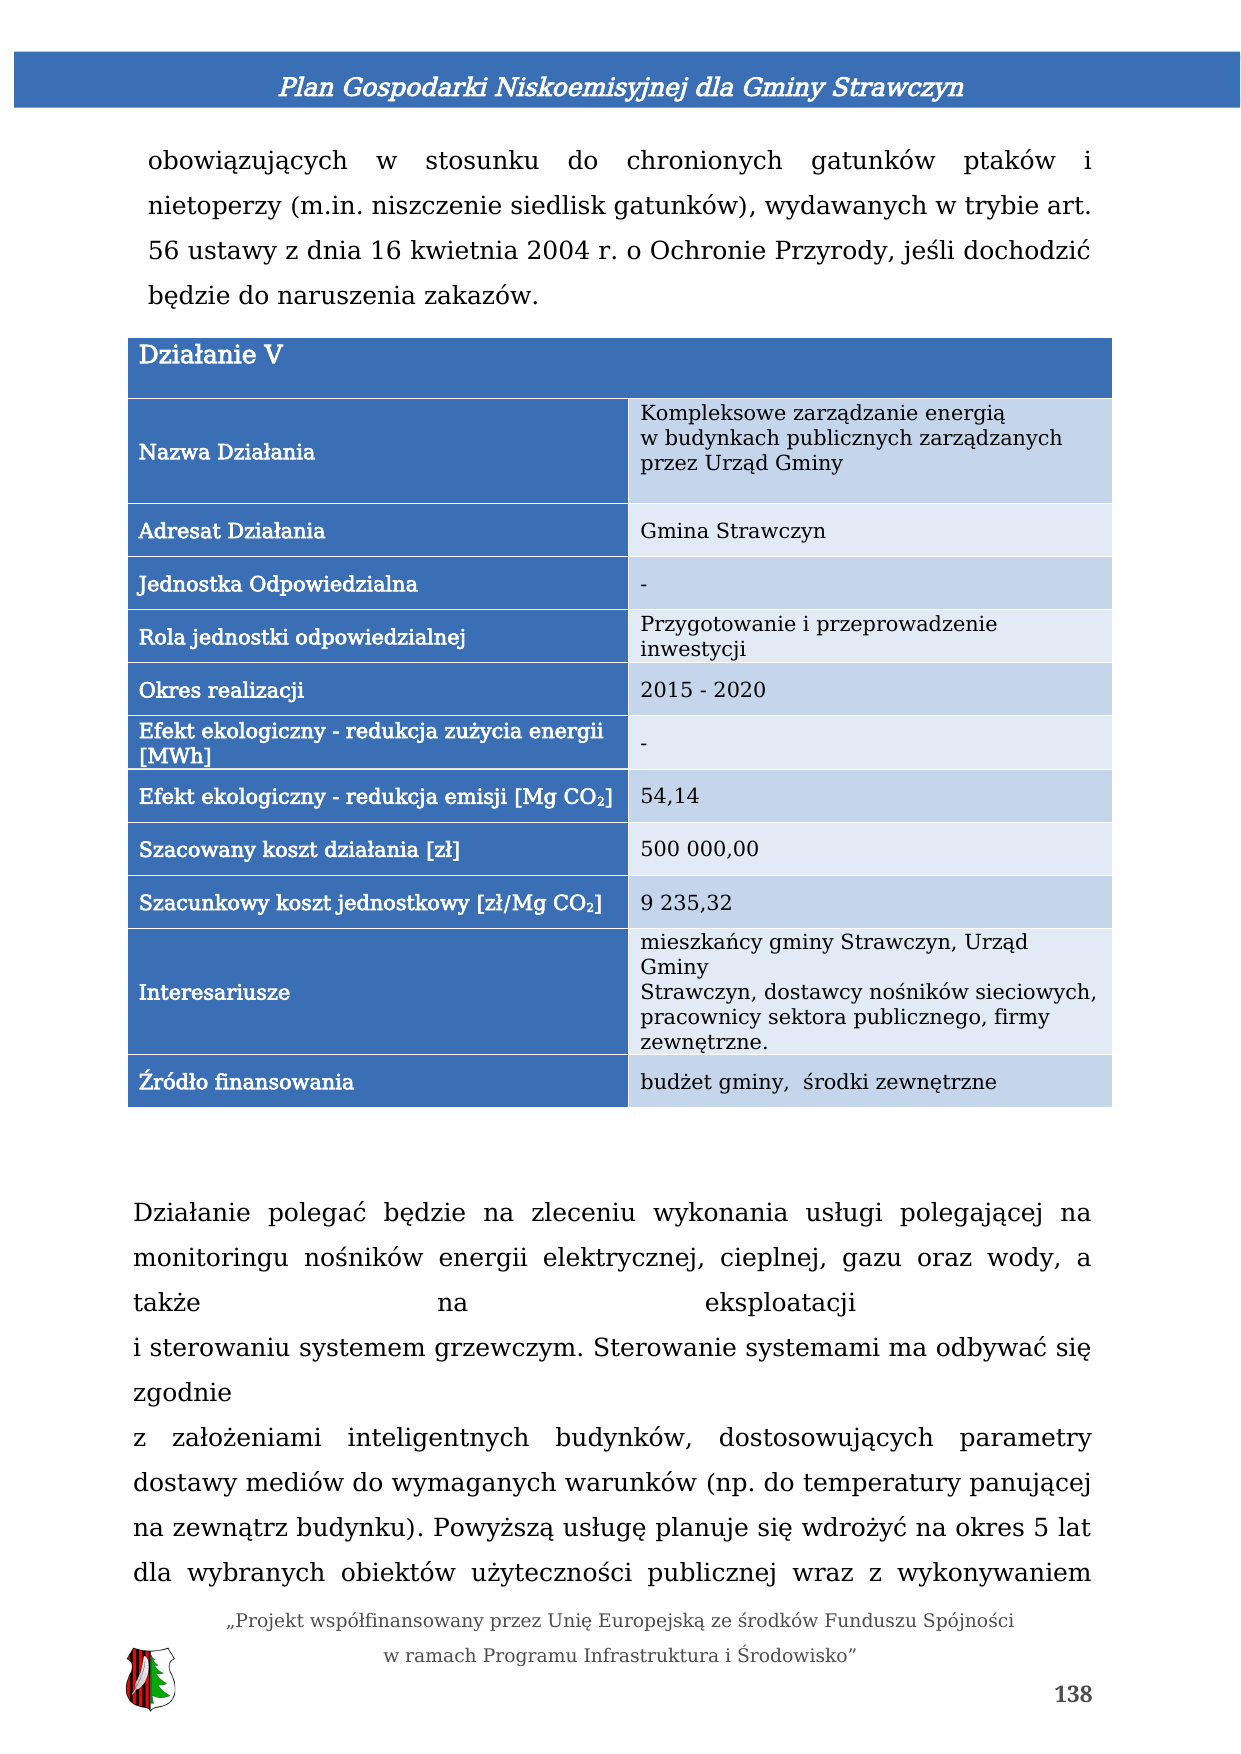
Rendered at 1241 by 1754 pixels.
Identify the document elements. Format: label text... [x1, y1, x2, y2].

table_header Działanie V [128, 338, 1112, 398]
table_cell Okres realizacji [128, 663, 628, 715]
table_cell 54,14 [629, 770, 1112, 822]
table_cell Przygotowanie i przeprowadzenie inwestycji [629, 610, 1112, 662]
table_cell 9 235,32 [629, 876, 1112, 928]
table_cell Jednostka Odpowiedzialna [128, 557, 628, 609]
table_cell Efekt ekologiczny - redukcja zużycia energii [MWh] [128, 716, 628, 768]
table_cell 2015 - 2020 [629, 663, 1112, 715]
table_cell - [629, 716, 1112, 768]
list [133, 1196, 1092, 1586]
table_cell Nazwa Działania [128, 399, 628, 503]
table_cell Adresat Działania [128, 504, 628, 556]
table_cell Interesariusze [128, 929, 628, 1054]
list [148, 145, 1092, 310]
table_cell mieszkańcy gminy Strawczyn, Urząd Gminy Strawczyn, dostawcy nośników sieciowych, pracownicy sektora publicznego, firmy zewnętrzne. [629, 929, 1112, 1054]
table_cell Rola jednostki odpowiedzialnej [128, 610, 628, 662]
picture [125, 1647, 176, 1712]
table_cell Szacunkowy koszt jednostkowy [zł/Mg CO2] [128, 876, 628, 928]
table_cell budżet gminy, środki zewnętrzne [629, 1055, 1112, 1107]
table_cell Gmina Strawczyn [629, 504, 1112, 556]
table_cell Źródło finansowania [128, 1055, 628, 1107]
table_cell Efekt ekologiczny - redukcja emisji [Mg CO2] [128, 770, 628, 822]
table_cell Szacowany koszt działania [zł] [128, 823, 628, 875]
table_cell 500 000,00 [629, 823, 1112, 875]
table_cell - [629, 557, 1112, 609]
table_cell Kompleksowe zarządzanie energią w budynkach publicznych zarządzanych przez Urząd Gminy [629, 399, 1112, 503]
